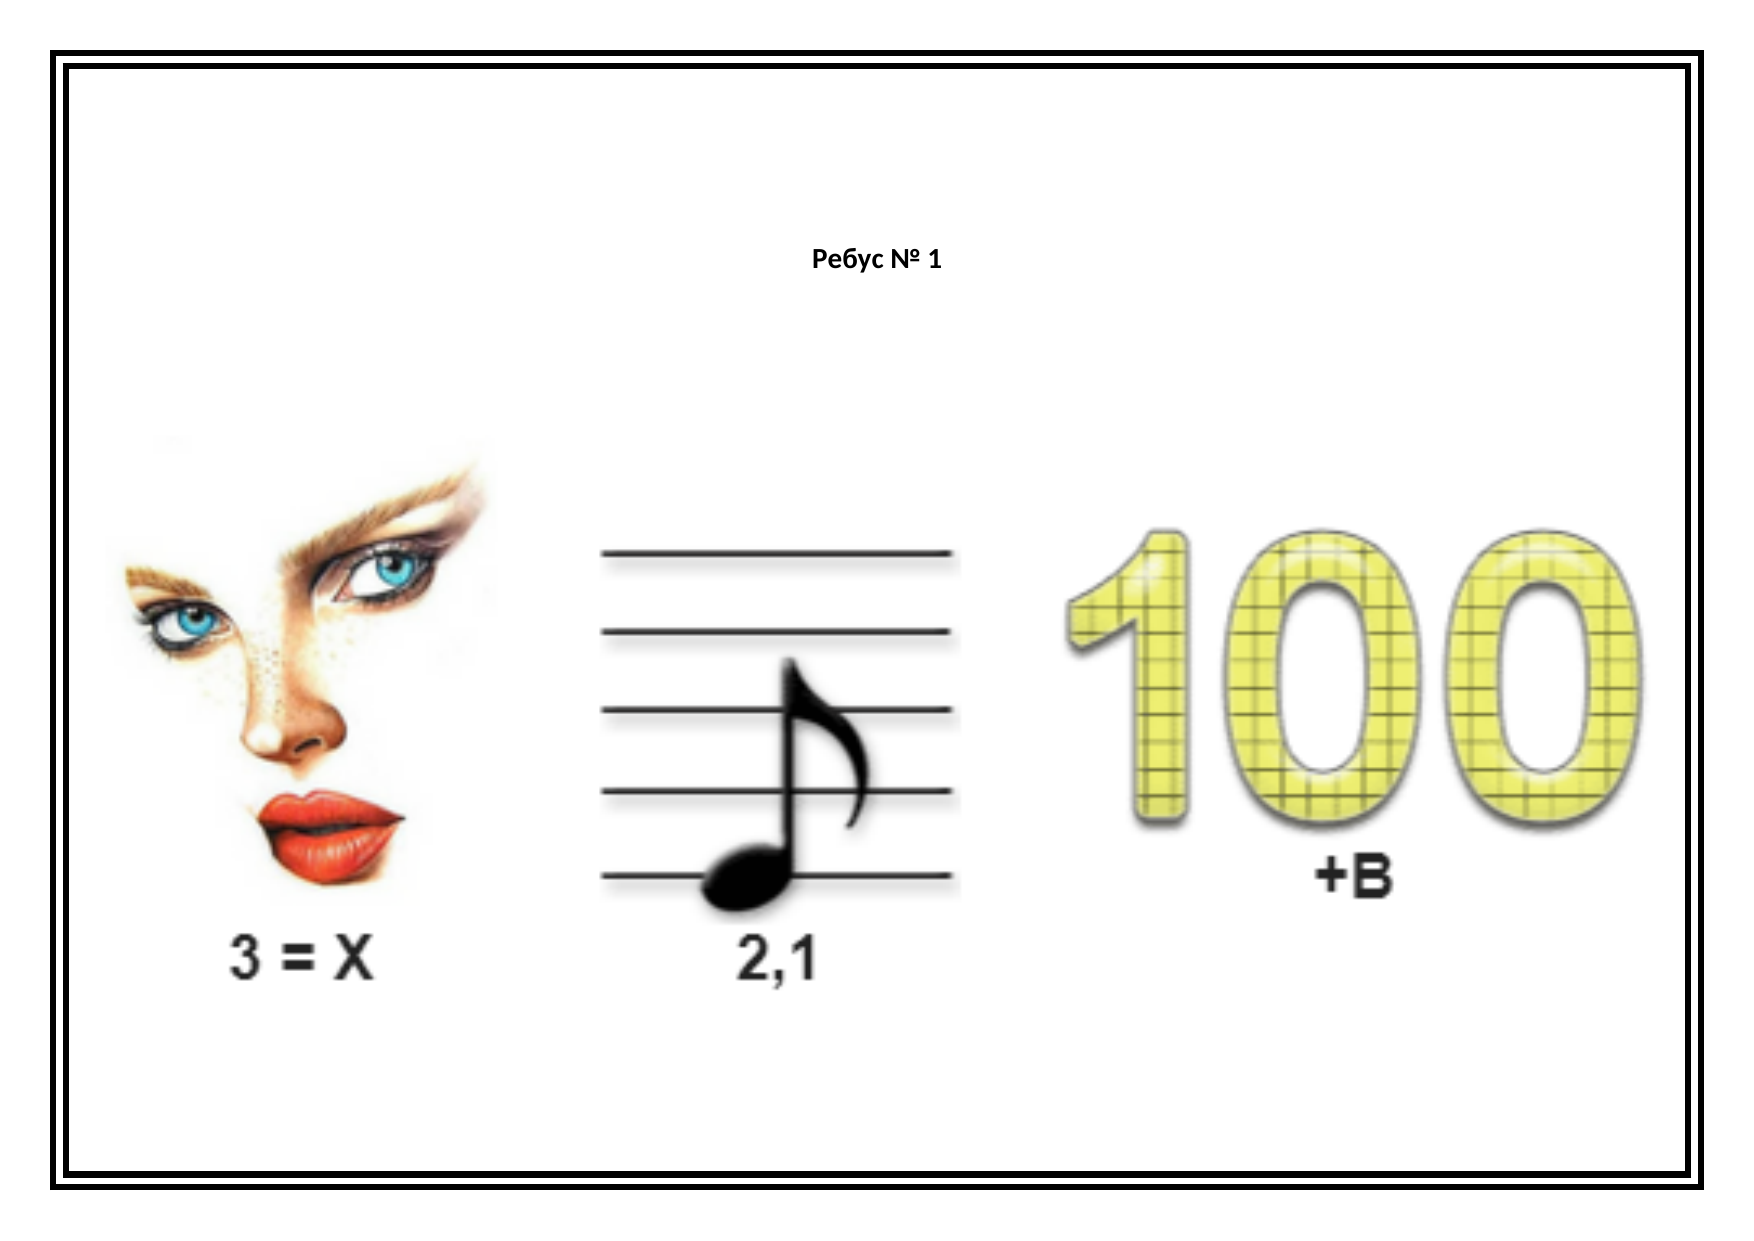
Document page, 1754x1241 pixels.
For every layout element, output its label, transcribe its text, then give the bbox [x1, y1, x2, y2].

text Ребус № 1 [75, 240, 1679, 276]
picture [75, 405, 1683, 1023]
